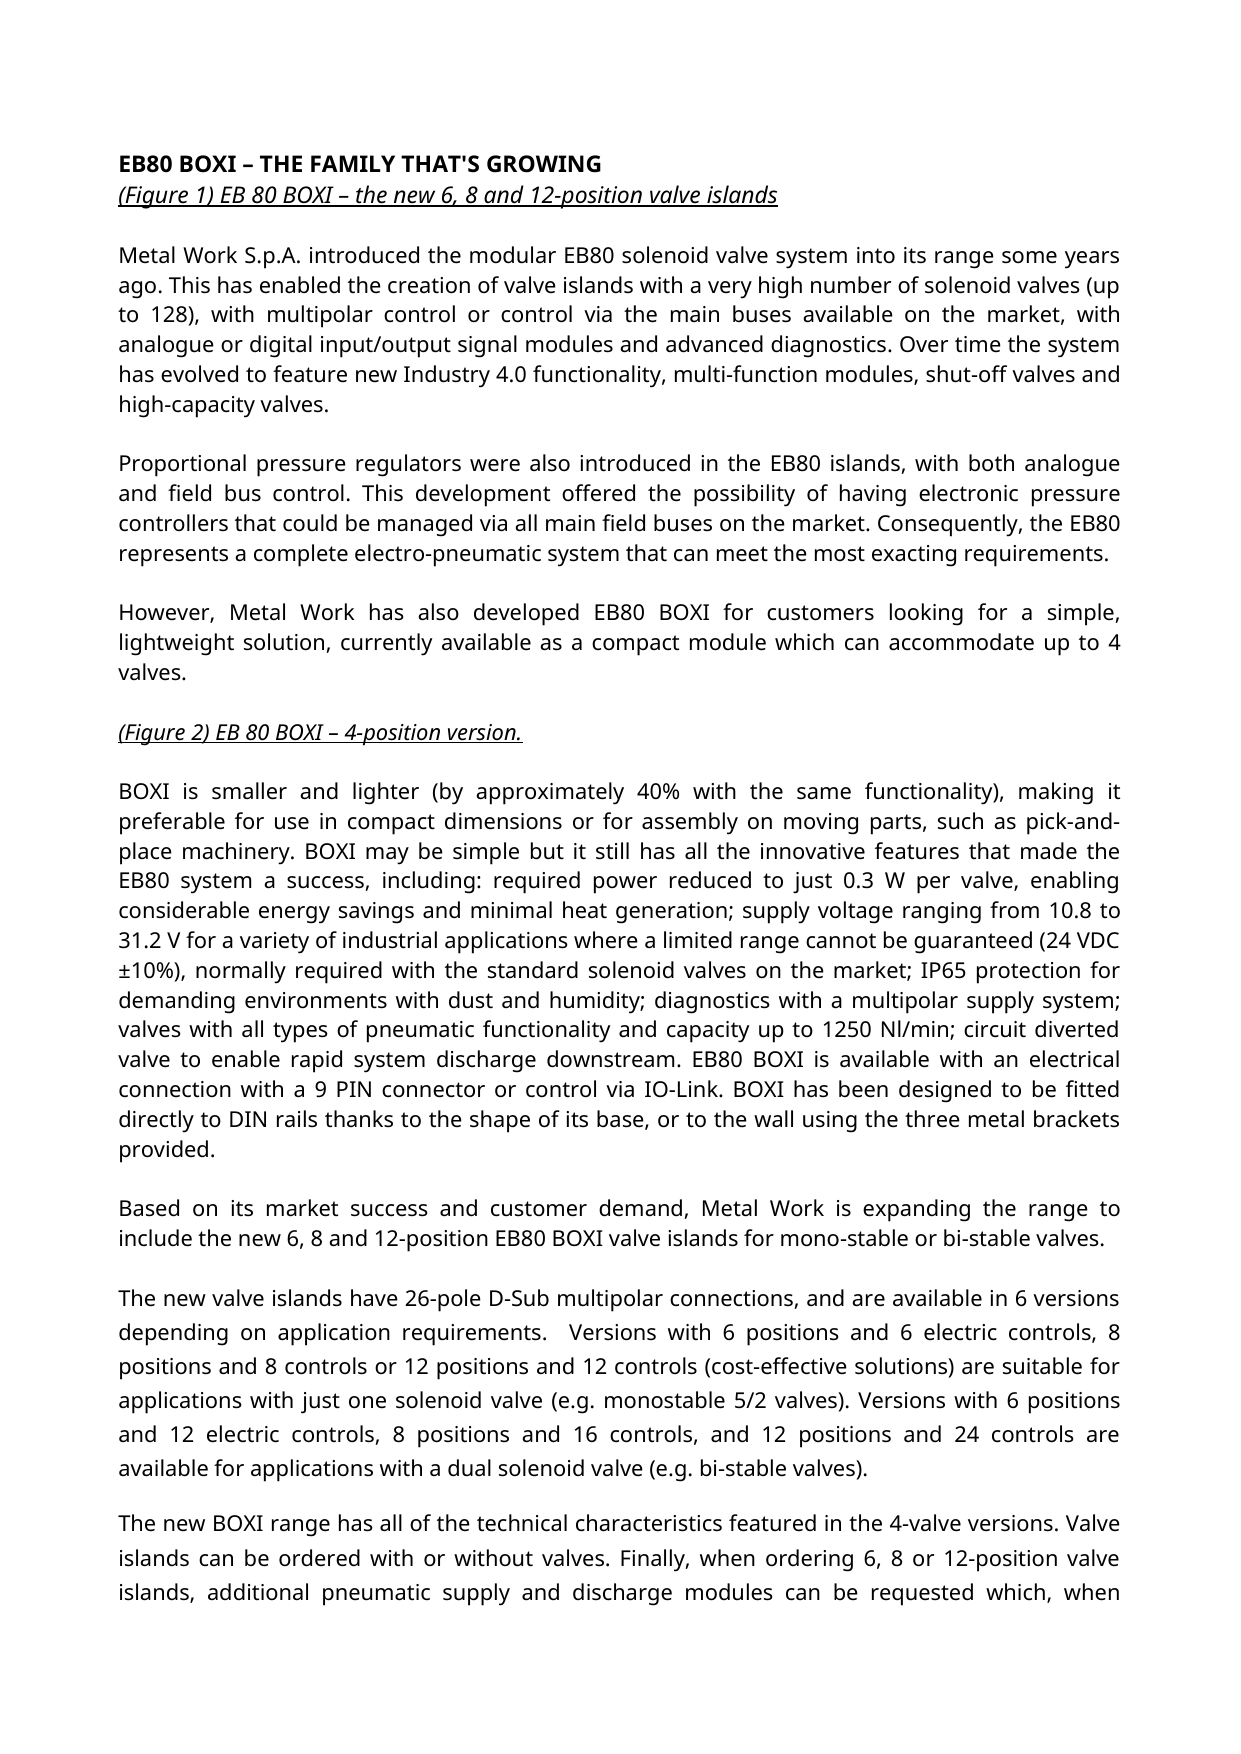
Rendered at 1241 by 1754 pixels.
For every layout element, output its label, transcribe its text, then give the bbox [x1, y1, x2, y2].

text (Figure 2) EB 80 BOXI – 4-position version. [118, 717, 1122, 746]
text The new valve islands have 26-pole D-Sub multipolar connections, and are available in 6 versions depending on application requirements. Versions with 6 positions and 6 electric controls, 8 positions and 8 controls or 12 positions and 12 controls (cost-effective solutions) are suitable for applications with just one solenoid valve (e.g. monostable 5/2 valves). Versions with 6 positions and 12 electric controls, 8 positions and 16 controls, and 12 positions and 24 controls are available for applications with a dual solenoid valve (e.g. bi-stable valves). [118, 1283, 1122, 1483]
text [118, 1508, 1122, 1607]
text (Figure 1) EB 80 BOXI – the new 6, 8 and 12-position valve islands [118, 179, 1122, 210]
text However, Metal Work has also developed EB80 BOXI for customers looking for a simple, lightweight solution, currently available as a compact module which can accommodate up to 4 valves. [118, 597, 1122, 687]
text Proportional pressure regulators were also introduced in the EB80 islands, with both analogue and field bus control. This development offered the possibility of having electronic pressure controllers that could be managed via all main field buses on the market. Consequently, the EB80 represents a complete electro-pneumatic system that can meet the most exacting requirements. [118, 448, 1122, 568]
text Metal Work S.p.A. introduced the modular EB80 solenoid valve system into its range some years ago. This has enabled the creation of valve islands with a very high number of solenoid valves (up to 128), with multipolar control or control via the main buses available on the market, with analogue or digital input/output signal modules and advanced diagnostics. Over time the system has evolved to feature new Industry 4.0 functionality, multi-function modules, shut-off valves and high-capacity valves. [118, 240, 1122, 419]
text BOXI is smaller and lighter (by approximately 40% with the same functionality), making it preferable for use in compact dimensions or for assembly on moving parts, such as pick-and-place machinery. BOXI may be simple but it still has all the innovative features that made the EB80 system a success, including: required power reduced to just 0.3 W per valve, enabling considerable energy savings and minimal heat generation; supply voltage ranging from 10.8 to 31.2 V for a variety of industrial applications where a limited range cannot be guaranteed (24 VDC ±10%), normally required with the standard solenoid valves on the market; IP65 protection for demanding environments with dust and humidity; diagnostics with a multipolar supply system; valves with all types of pneumatic functionality and capacity up to 1250 Nl/min; circuit diverted valve to enable rapid system discharge downstream. EB80 BOXI is available with an electrical connection with a 9 PIN connector or control via IO-Link. BOXI has been designed to be fitted directly to DIN rails thanks to the shape of its base, or to the wall using the three metal brackets provided. [118, 776, 1122, 1163]
text Based on its market success and customer demand, Metal Work is expanding the range to include the new 6, 8 and 12-position EB80 BOXI valve islands for mono-stable or bi-stable valves. [118, 1193, 1122, 1253]
text EB80 BOXI – THE FAMILY THAT'S GROWING [118, 148, 1122, 179]
